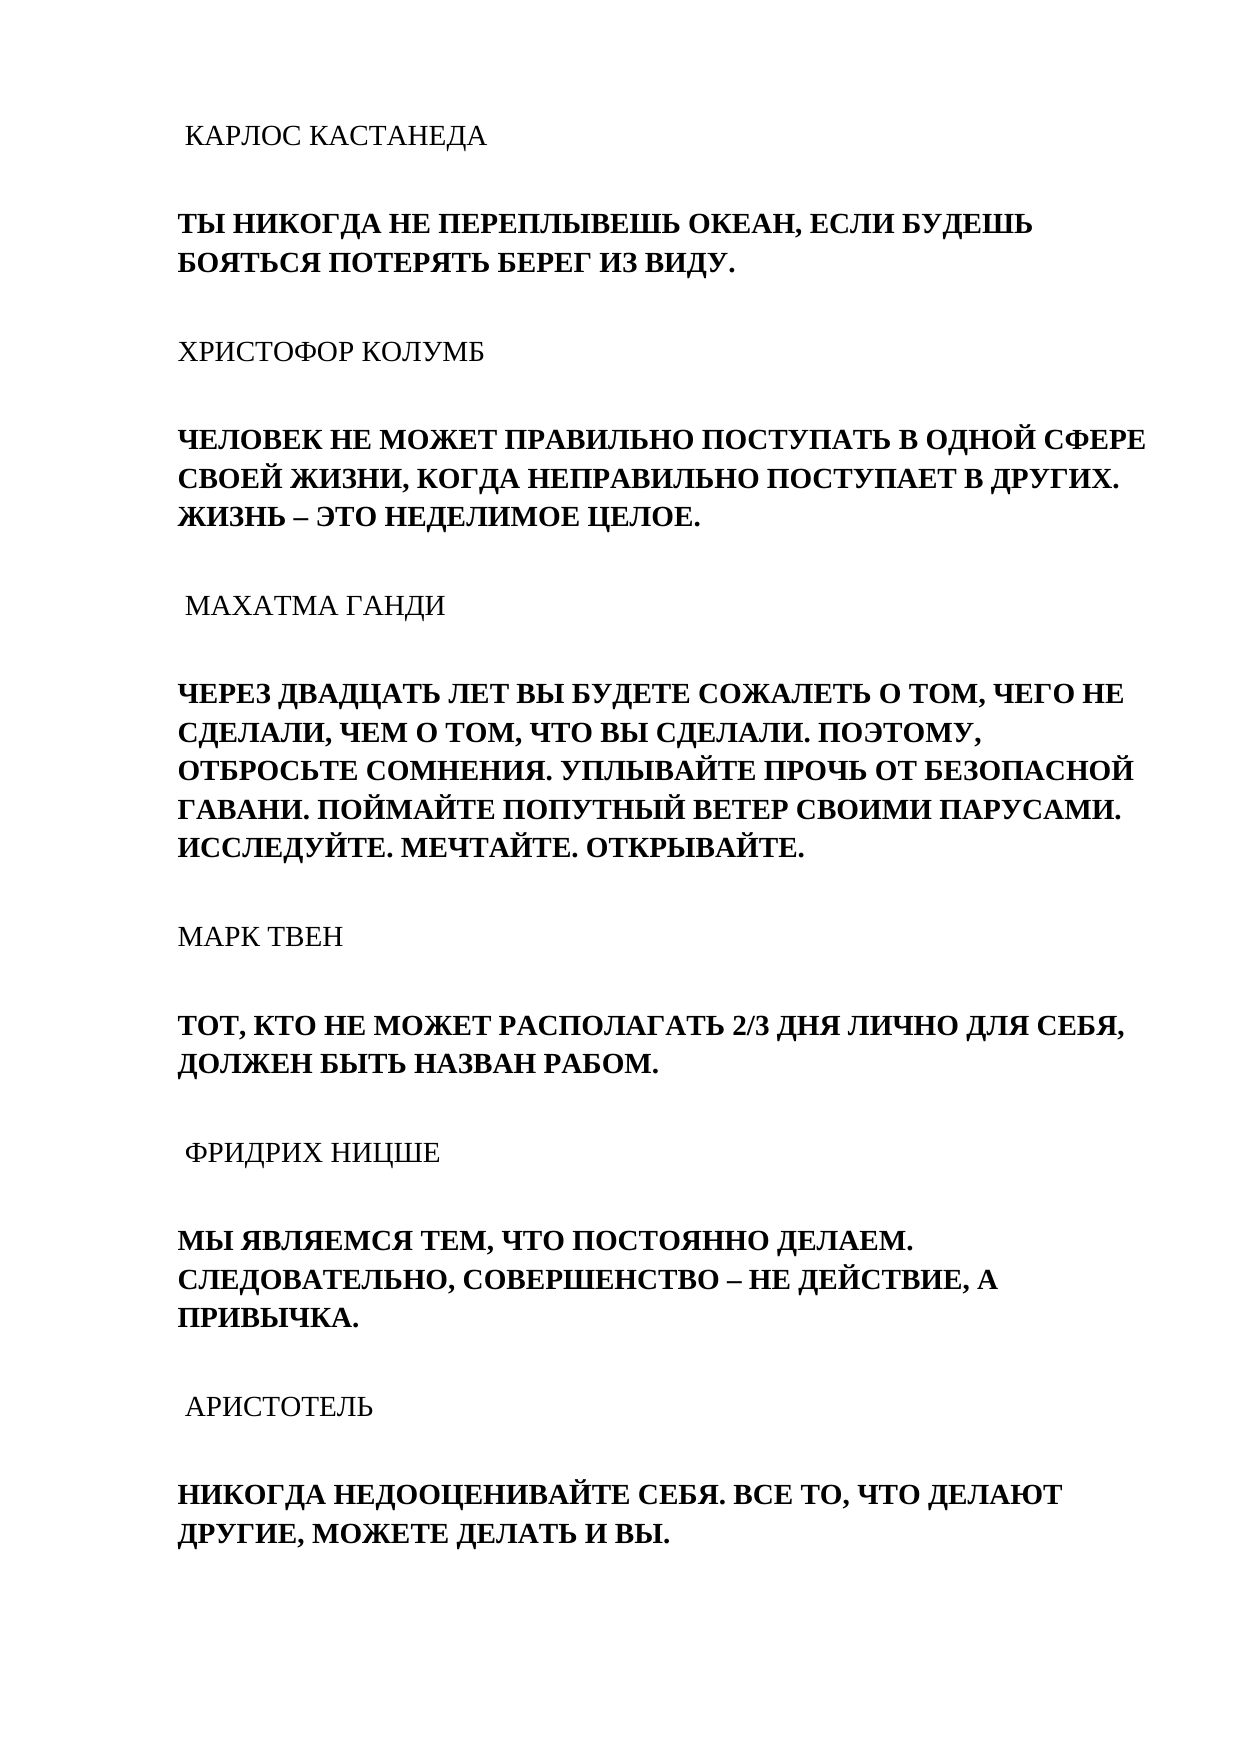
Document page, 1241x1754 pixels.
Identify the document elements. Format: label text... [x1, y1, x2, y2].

subtitle АРИСТОТЕЛЬ [177, 1389, 1152, 1422]
subtitle МАРК ТВЕН [177, 919, 1152, 953]
subtitle КАРЛОС КАСТАНЕДА [177, 118, 1152, 152]
subtitle НИКОГДА НЕДООЦЕНИВАЙТЕ СЕБЯ. ВСЕ ТО, ЧТО ДЕЛАЮТ ДРУГИЕ, МОЖЕТЕ ДЕЛАТЬ И ВЫ. [177, 1477, 1152, 1549]
subtitle ЧЕЛОВЕК НЕ МОЖЕТ ПРАВИЛЬНО ПОСТУПАТЬ В ОДНОЙ СФЕРЕ СВОЕЙ ЖИЗНИ, КОГДА НЕПРАВИЛЬНО ПОСТУПАЕТ В ДРУГИХ. ЖИЗНЬ – ЭТО НЕДЕЛИМОЕ ЦЕЛОЕ. [177, 422, 1152, 533]
subtitle ТЫ НИКОГДА НЕ ПЕРЕПЛЫВЕШЬ ОКЕАН, ЕСЛИ БУДЕШЬ БОЯТЬСЯ ПОТЕРЯТЬ БЕРЕГ ИЗ ВИДУ. [177, 207, 1152, 279]
subtitle ТОТ, КТО НЕ МОЖЕТ РАСПОЛАГАТЬ 2/3 ДНЯ ЛИЧНО ДЛЯ СЕБЯ, ДОЛЖЕН БЫТЬ НАЗВАН РАБОМ. [177, 1008, 1152, 1080]
subtitle МАХАТМА ГАНДИ [177, 588, 1152, 621]
subtitle ФРИДРИХ НИЦШЕ [177, 1135, 1152, 1168]
subtitle МЫ ЯВЛЯЕМСЯ ТЕМ, ЧТО ПОСТОЯННО ДЕЛАЕМ. СЛЕДОВАТЕЛЬНО, СОВЕРШЕНСТВО – НЕ ДЕЙСТВИЕ, А ПРИВЫЧКА. [177, 1223, 1152, 1334]
subtitle ХРИСТОФОР КОЛУМБ [177, 334, 1152, 367]
subtitle ЧЕРЕЗ ДВАДЦАТЬ ЛЕТ ВЫ БУДЕТЕ СОЖАЛЕТЬ О ТОМ, ЧЕГО НЕ СДЕЛАЛИ, ЧЕМ О ТОМ, ЧТО ВЫ СДЕЛАЛИ. ПОЭТОМУ, ОТБРОСЬТЕ СОМНЕНИЯ. УПЛЫВАЙТЕ ПРОЧЬ ОТ БЕЗОПАСНОЙ ГАВАНИ. ПОЙМАЙТЕ ПОПУТНЫЙ ВЕТЕР СВОИМИ ПАРУСАМИ. ИССЛЕДУЙТЕ. МЕЧТАЙТЕ. ОТКРЫВАЙТЕ. [177, 676, 1152, 864]
